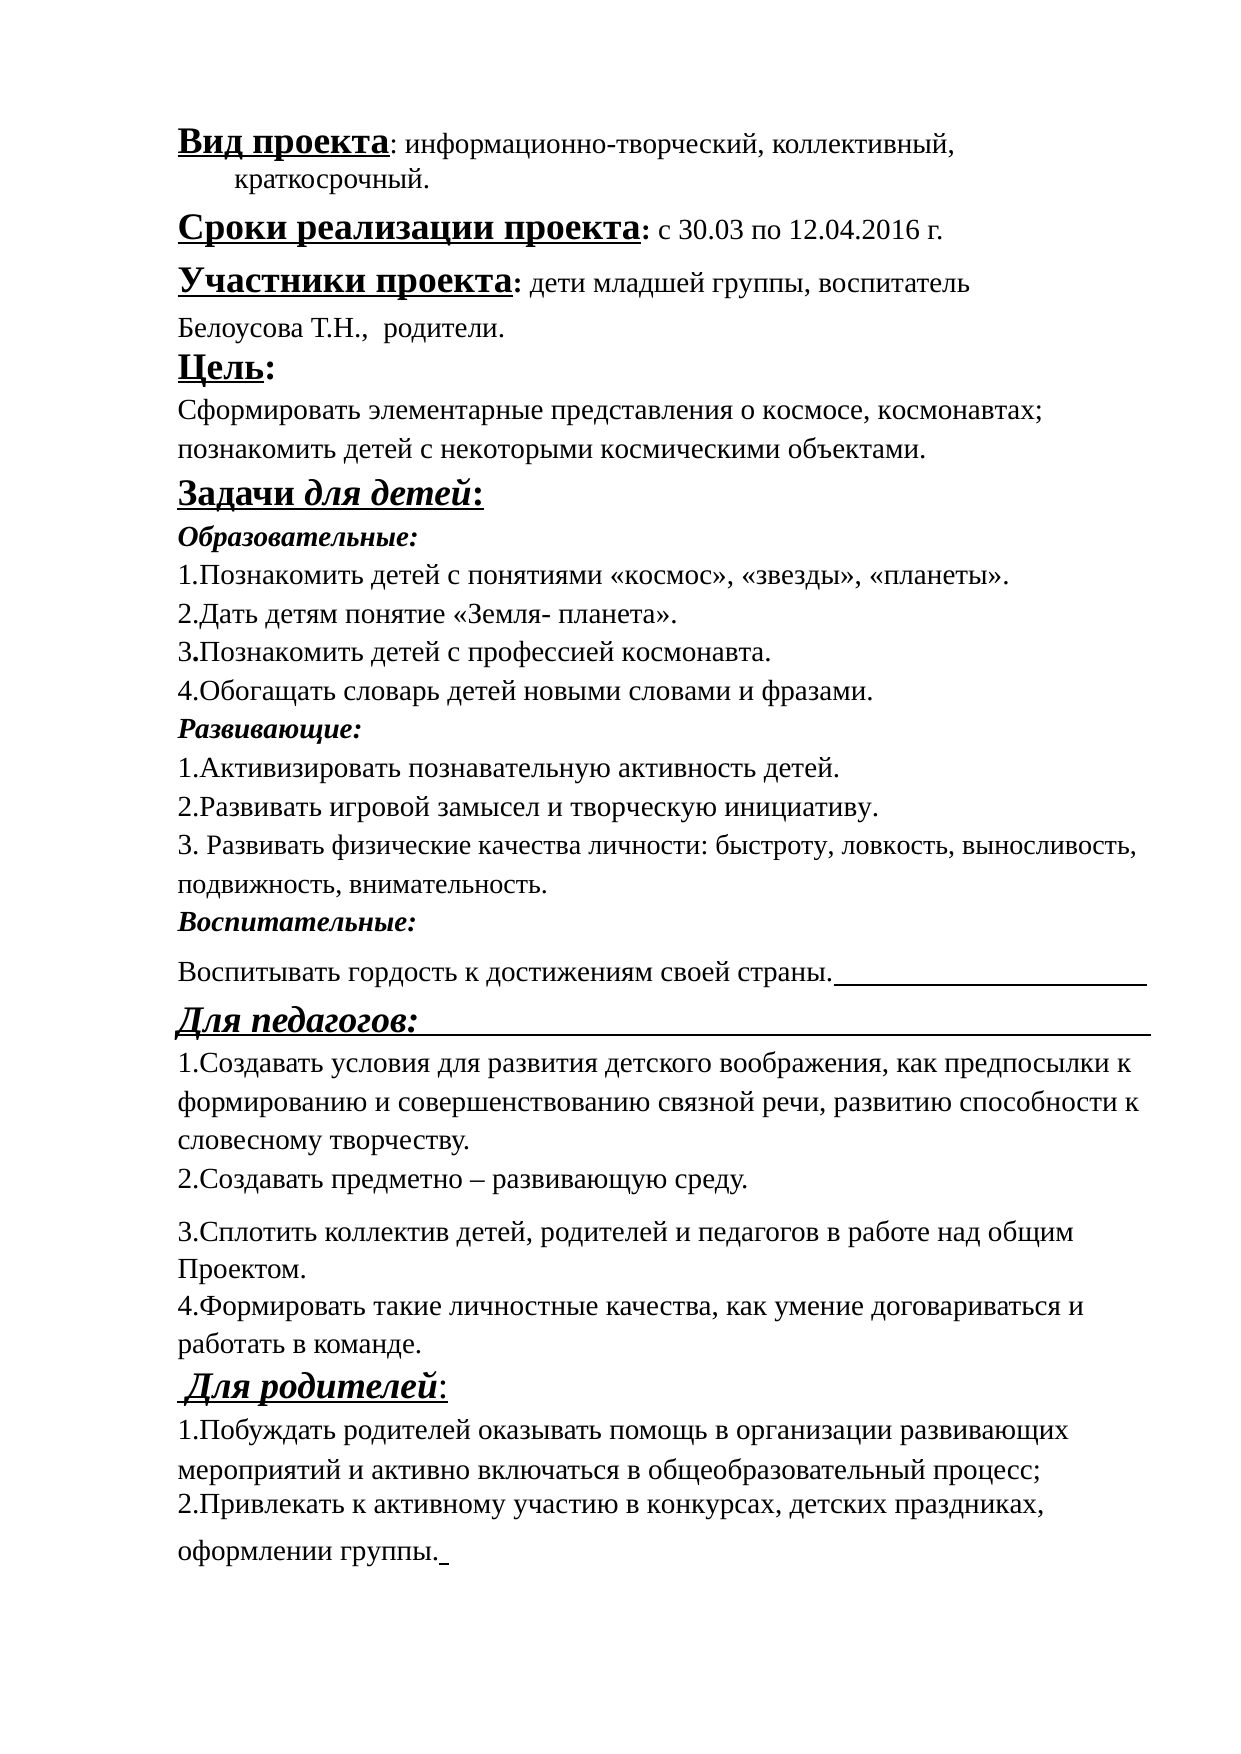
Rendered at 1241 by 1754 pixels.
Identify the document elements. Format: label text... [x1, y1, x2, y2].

text 1.Побуждать родителей оказывать помощь в организации развивающих [177, 1416, 1152, 1446]
text Цель: Сформировать элементарные представления о космосе, космонавтах; познакомить детей с некоторыми космическими объектами. Задачи для детей: Образовательные: 1.Познакомить детей с понятиями «космос», «звезды», «планеты». 2.Дать детям понятие «Земля- планета». 3.Познакомить детей с профессией космонавта. 4.Обогащать словарь детей новыми словами и фразами. Развивающие: 1.Активизировать познавательную активность детей. 2.Развивать игровой замысел и творческую инициативу. 3. Развивать физические качества личности: быстроту, ловкость, выносливость, подвижность, внимательность. Воспитательные: Воспитывать гордость к достижениям своей страны. Для педагогов: 1.Создавать условия для развития детского воображения, как предпосылки к формированию и совершенствованию связной речи, развитию способности к словесному творчеству. 2.Создавать предметно – развивающую среду. [177, 344, 1152, 1194]
text Проектом. [177, 1257, 1152, 1284]
text работать в команде. [177, 1332, 1152, 1359]
text 2.Привлекать к активному участию в конкурсах, детских праздниках, оформлении группы. [177, 1486, 1152, 1569]
text 3.Сплотить коллектив детей, родителей и педагогов в работе над общим [177, 1220, 1152, 1247]
text Участники проекта: дети младшей группы, воспитатель [177, 258, 1152, 301]
text Белоусова Т.Н., родители. [177, 311, 1152, 344]
text Сроки реализации проекта: с 30.03 по 12.04.2016 г. [177, 205, 1152, 248]
text 4.Формировать такие личностные качества, как умение договариваться и [177, 1294, 1152, 1320]
text Для родителей: [177, 1371, 1152, 1406]
text Вид проекта: информационно-творческий, коллективный, краткосрочный. [177, 118, 1152, 195]
text мероприятий и активно включаться в общеобразовательный процесс; [177, 1456, 1152, 1486]
